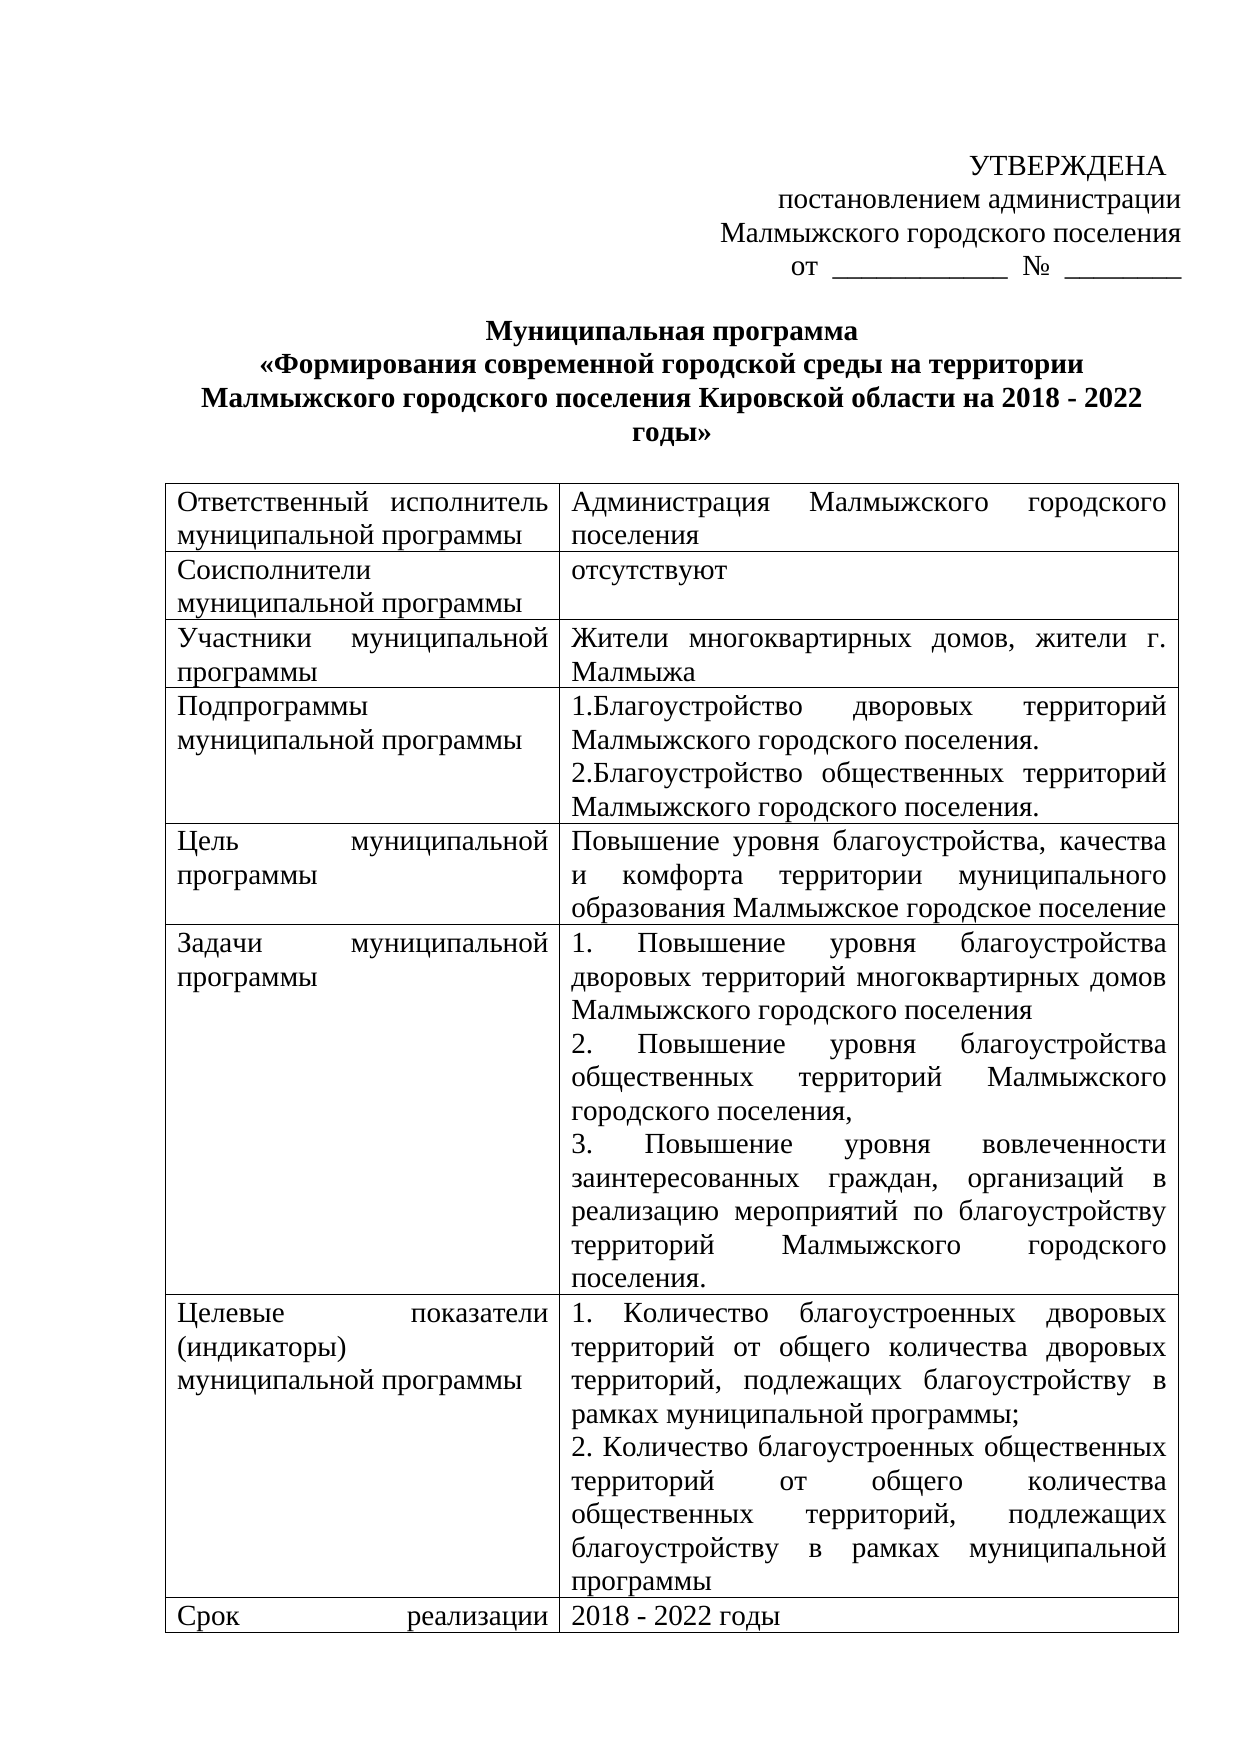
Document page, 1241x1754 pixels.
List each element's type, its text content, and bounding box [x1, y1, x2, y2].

table_cell Соисполнители муниципальной программы [166, 552, 559, 619]
table_cell отсутствуют [560, 552, 1178, 619]
table_cell 2018 - 2022 годы [560, 1598, 1178, 1632]
table_header Администрация Малмыжского городского поселения [560, 484, 1178, 551]
text «Формирования современной городской среды на территории Малмыжского городского поселения Кировской области на 2018 - 2022 годы» [162, 347, 1181, 447]
table_cell Целевые показатели (индикаторы) муниципальной программы [166, 1295, 559, 1597]
table_cell 1. Количество благоустроенных дворовых территорий от общего количества дворовых территорий, подлежащих благоустройству в рамках муниципальной программы; 2. Количество благоустроенных общественных территорий от общего количества общественных территорий, подлежащих благоустройству в рамках муниципальной программы [560, 1295, 1178, 1597]
text УТВЕРЖДЕНА [221, 148, 1166, 181]
table_cell Цель муниципальной программы [166, 824, 559, 924]
text Малмыжского городского поселения от ____________ № ________ [709, 215, 1181, 282]
table_cell 1.Благоустройство дворовых территорий Малмыжского городского поселения. 2.Благоустройство общественных территорий Малмыжского городского поселения. [560, 688, 1178, 822]
table_cell Участники муниципальной программы [166, 620, 559, 687]
table_cell Повышение уровня благоустройства, качества и комфорта территории муниципального образования Малмыжское городское поселение [560, 824, 1178, 924]
table_cell Подпрограммы муниципальной программы [166, 688, 559, 822]
text постановлением администрации [709, 181, 1181, 215]
table_cell Жители многоквартирных домов, жители г. Малмыжа [560, 620, 1178, 687]
table_header Ответственный исполнитель муниципальной программы [166, 484, 559, 551]
table_cell Задачи муниципальной программы [166, 925, 559, 1294]
table_cell 1. Повышение уровня благоустройства дворовых территорий многоквартирных домов Малмыжского городского поселения 2. Повышение уровня благоустройства общественных территорий Малмыжского городского поселения, 3. Повышение уровня вовлеченности заинтересованных граждан, организаций в реализацию мероприятий по благоустройству территорий Малмыжского городского поселения. [560, 925, 1178, 1294]
text Муниципальная программа [162, 313, 1181, 347]
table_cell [166, 1598, 559, 1632]
